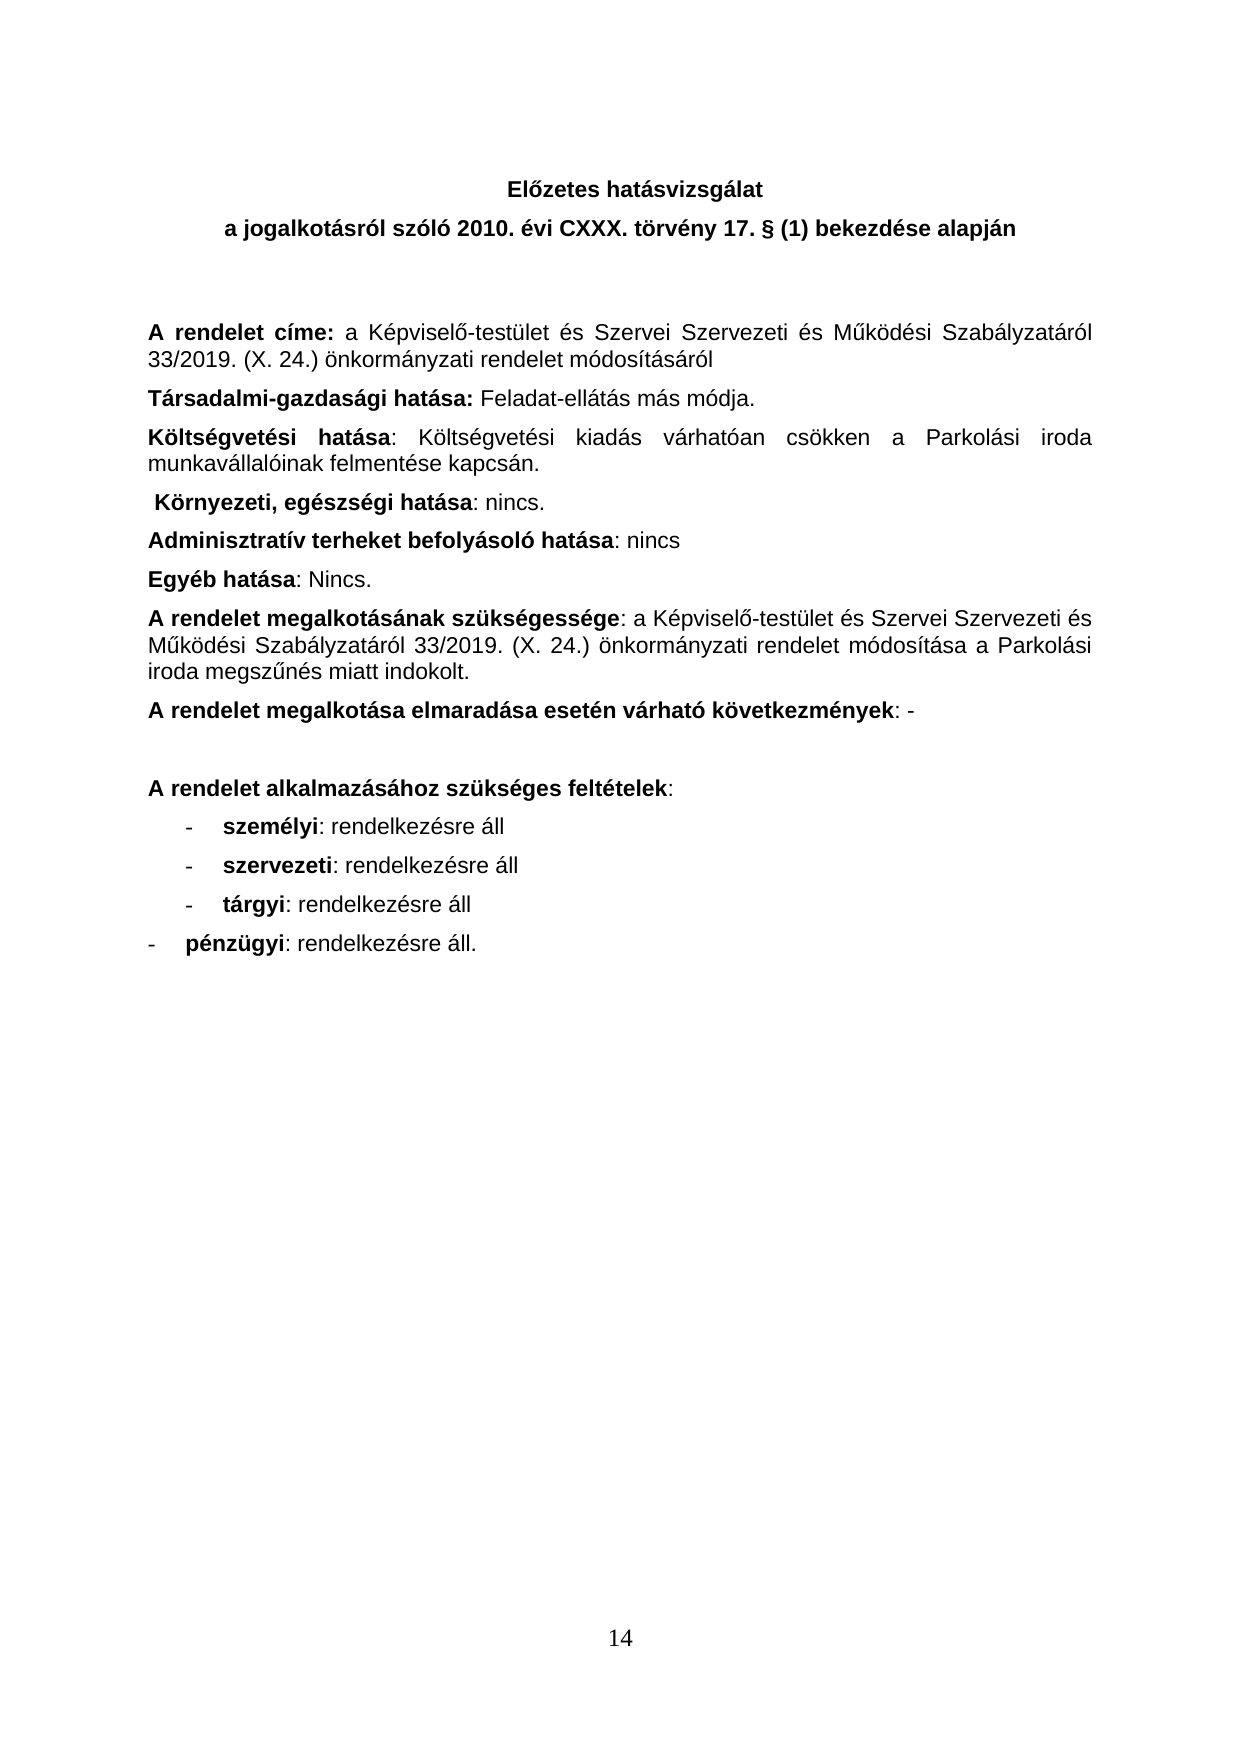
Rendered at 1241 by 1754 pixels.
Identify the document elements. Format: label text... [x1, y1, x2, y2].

list pénzügyi: rendelkezésre áll. [148, 930, 1092, 957]
text Előzetes hatásvizsgálat [148, 176, 1122, 203]
text Egyéb hatása: Nincs. [148, 566, 1092, 593]
text A rendelet címe: a Képviselő-testület és Szervei Szervezeti és Működési Szabályzatáról 33/2019. (X. 24.) önkormányzati rendelet módosításáról [148, 319, 1092, 372]
text Társadalmi-gazdasági hatása: Feladat-ellátás más módja. [148, 384, 1092, 411]
list tárgyi: rendelkezésre áll [185, 891, 1092, 918]
text Környezeti, egészségi hatása: nincs. [148, 489, 1092, 515]
text A rendelet megalkotásának szükségessége: a Képviselő-testület és Szervei Szervezeti és Működési Szabályzatáról 33/2019. (X. 24.) önkormányzati rendelet módosítása a Parkolási iroda megszűnés miatt indokolt. [148, 605, 1092, 684]
text a jogalkotásról szóló 2010. évi CXXX. törvény 17. § (1) bekezdése alapján [148, 215, 1092, 242]
text Költségvetési hatása: Költségvetési kiadás várhatóan csökken a Parkolási iroda munkavállalóinak felmentése kapcsán. [148, 423, 1092, 476]
text Adminisztratív terheket befolyásoló hatása: nincs [148, 527, 1092, 554]
list szervezeti: rendelkezésre áll [185, 852, 1092, 879]
text A rendelet megalkotása elmaradása esetén várható következmények: - [148, 697, 1092, 723]
text A rendelet alkalmazásához szükséges feltételek: [148, 774, 1092, 801]
list személyi: rendelkezésre áll [185, 813, 1092, 840]
